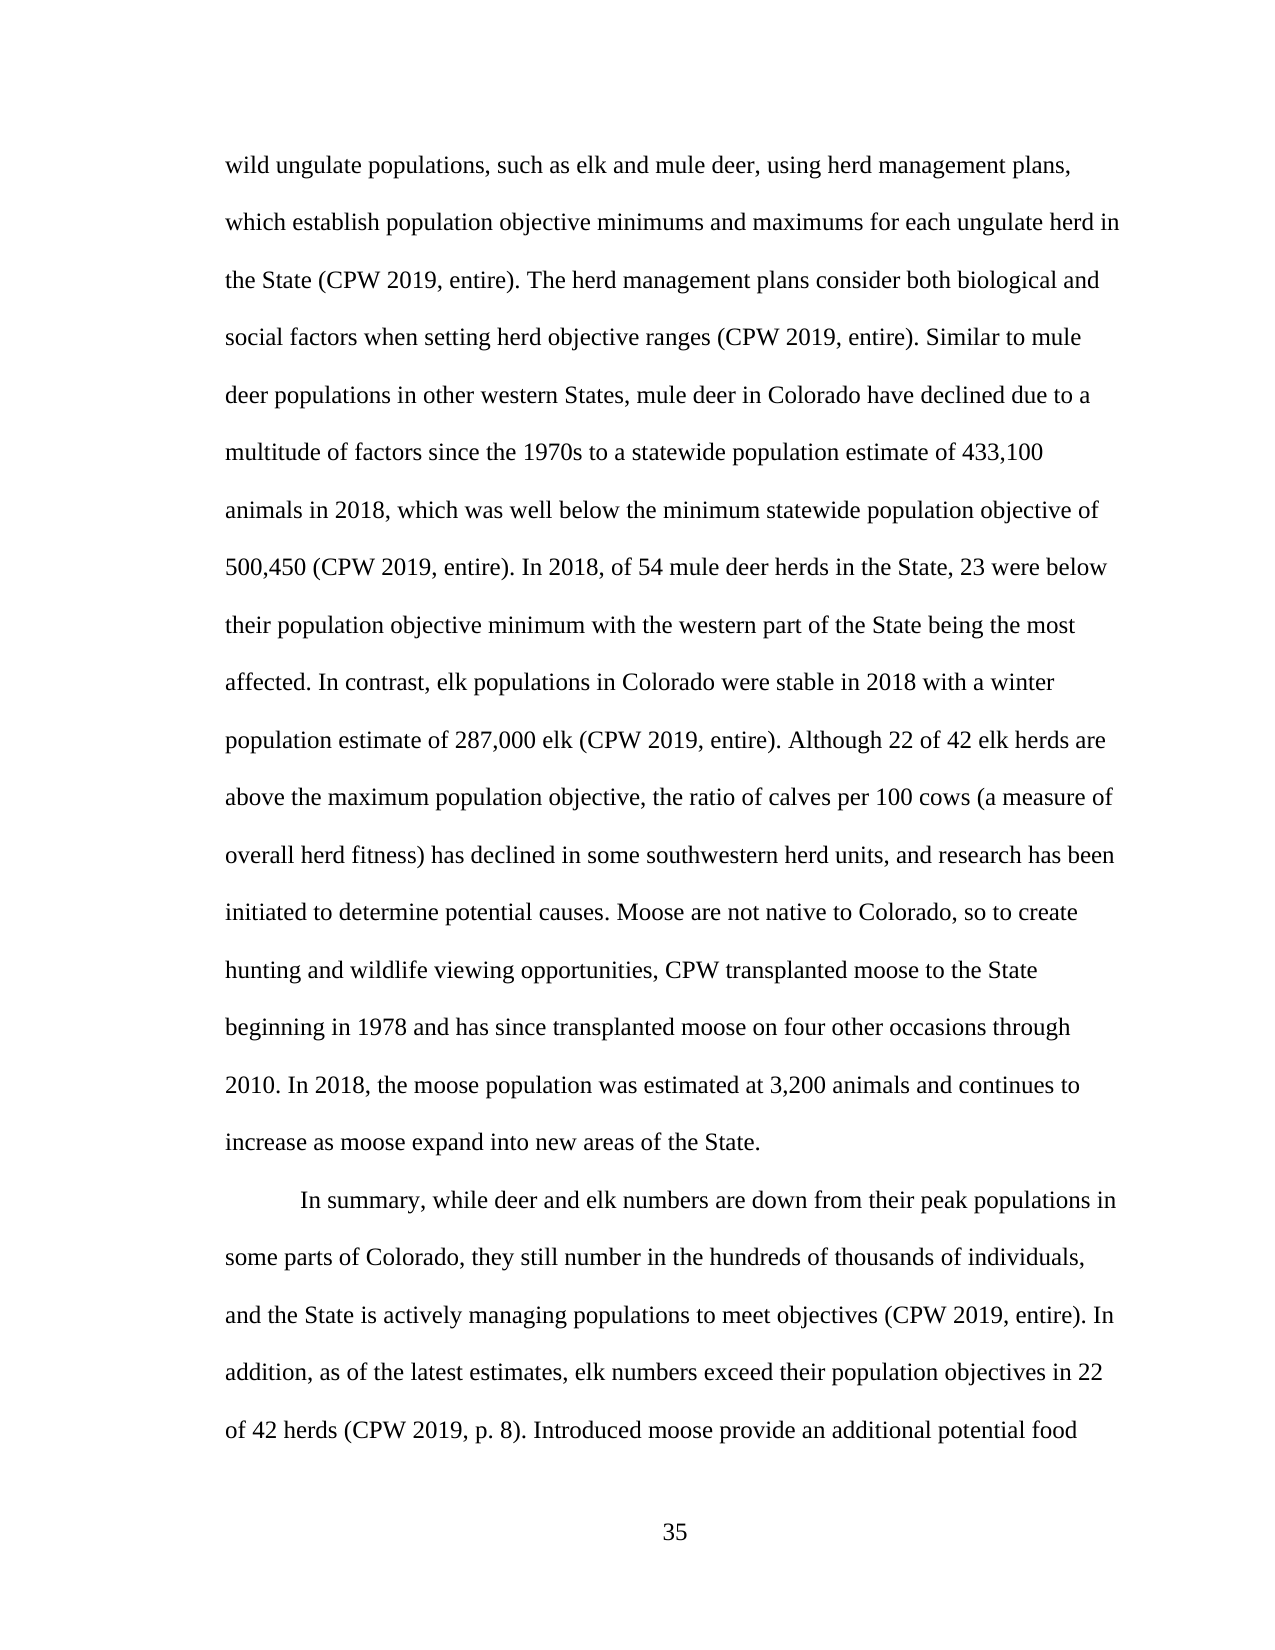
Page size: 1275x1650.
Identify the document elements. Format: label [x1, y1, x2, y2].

text [225, 150, 1125, 1156]
text [225, 1185, 1125, 1444]
